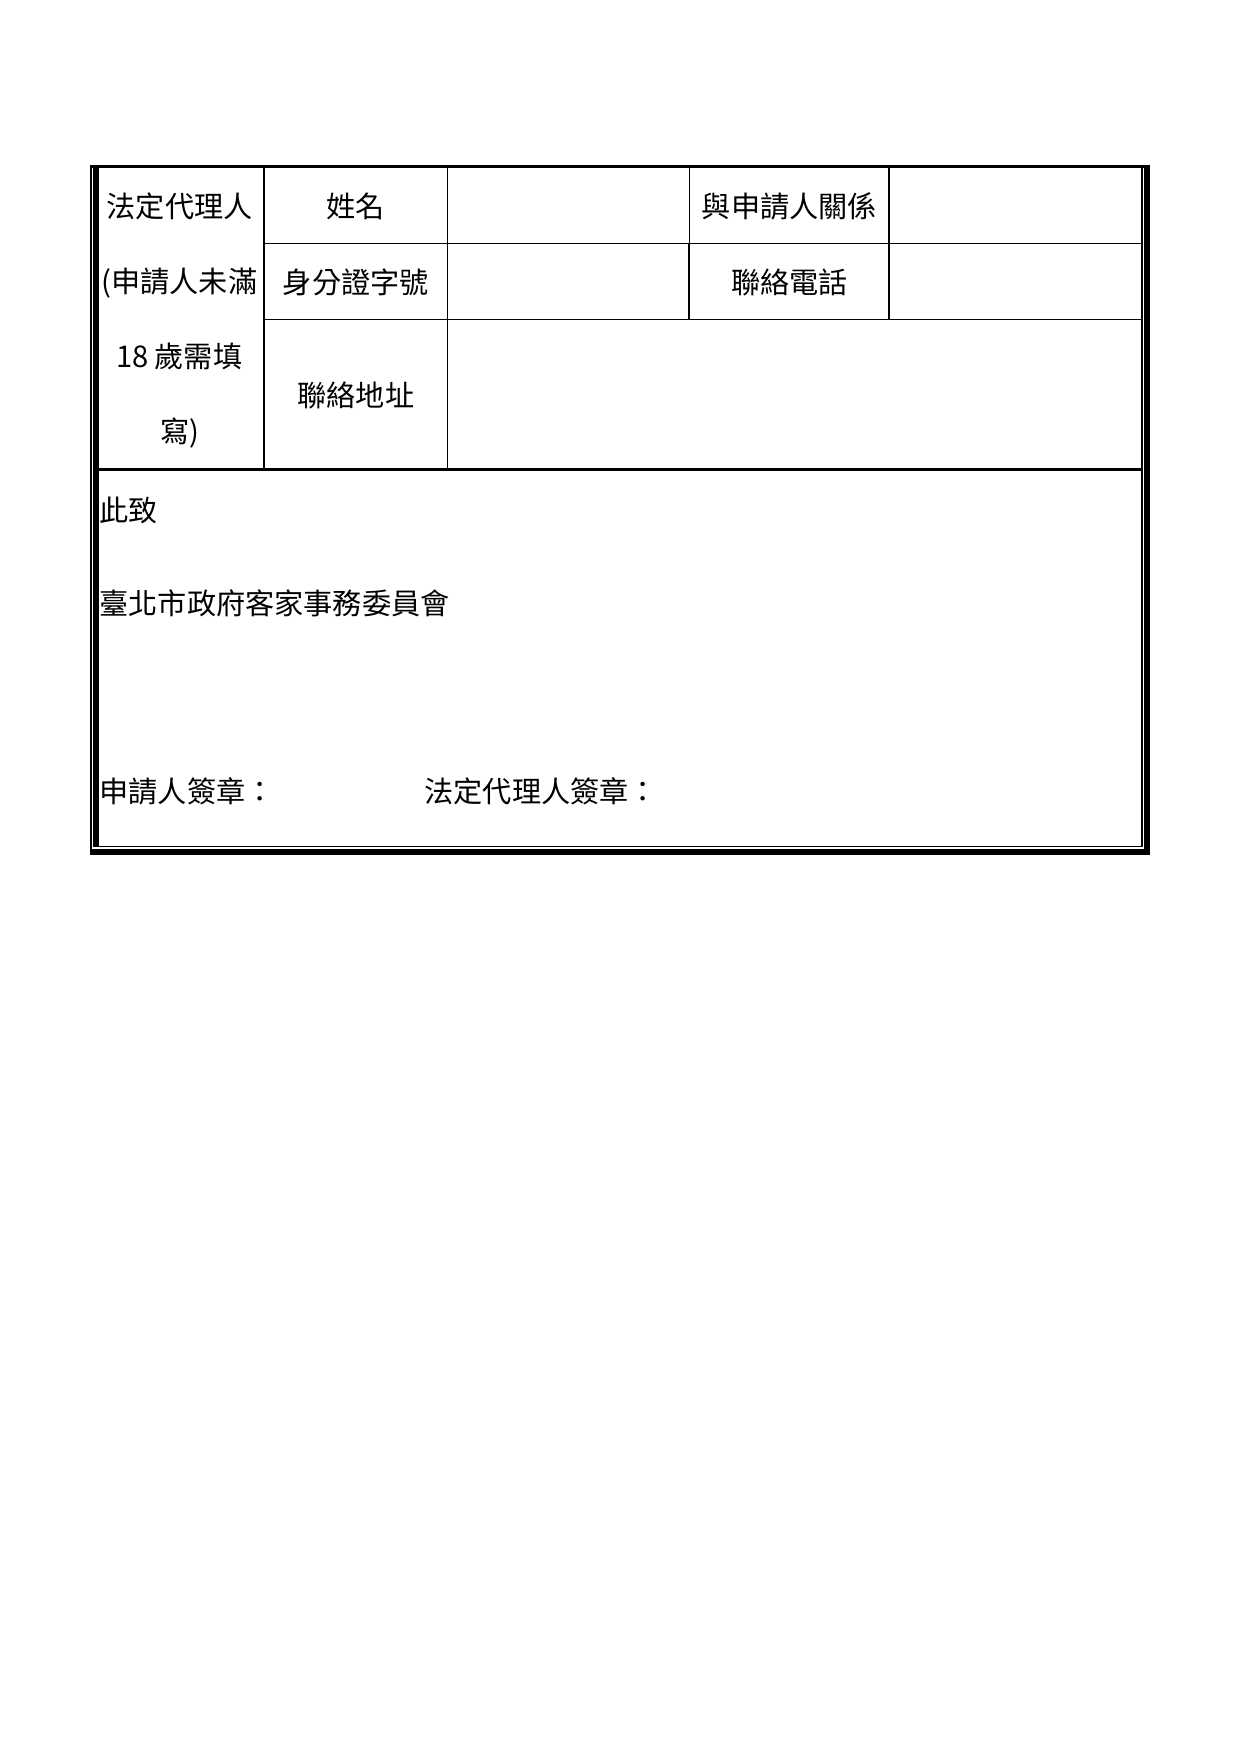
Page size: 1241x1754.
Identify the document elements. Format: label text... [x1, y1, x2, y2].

table_cell 法定代理人(申請人未滿18歲需填寫) [99, 168, 263, 468]
table_cell [448, 168, 689, 243]
table_cell 姓名 [265, 168, 447, 243]
table_cell 與申請人關係 [690, 168, 888, 243]
table_cell [448, 244, 688, 319]
table_cell 此致 臺北市政府客家事務委員會 申請人簽章： 法定代理人簽章： [99, 471, 1141, 846]
table_cell 身分證字號 [265, 244, 447, 319]
table_cell [890, 168, 1141, 243]
table_cell 聯絡地址 [265, 320, 447, 468]
table_cell [448, 320, 1141, 468]
table_cell [890, 244, 1141, 319]
table_cell 聯絡電話 [690, 244, 888, 319]
